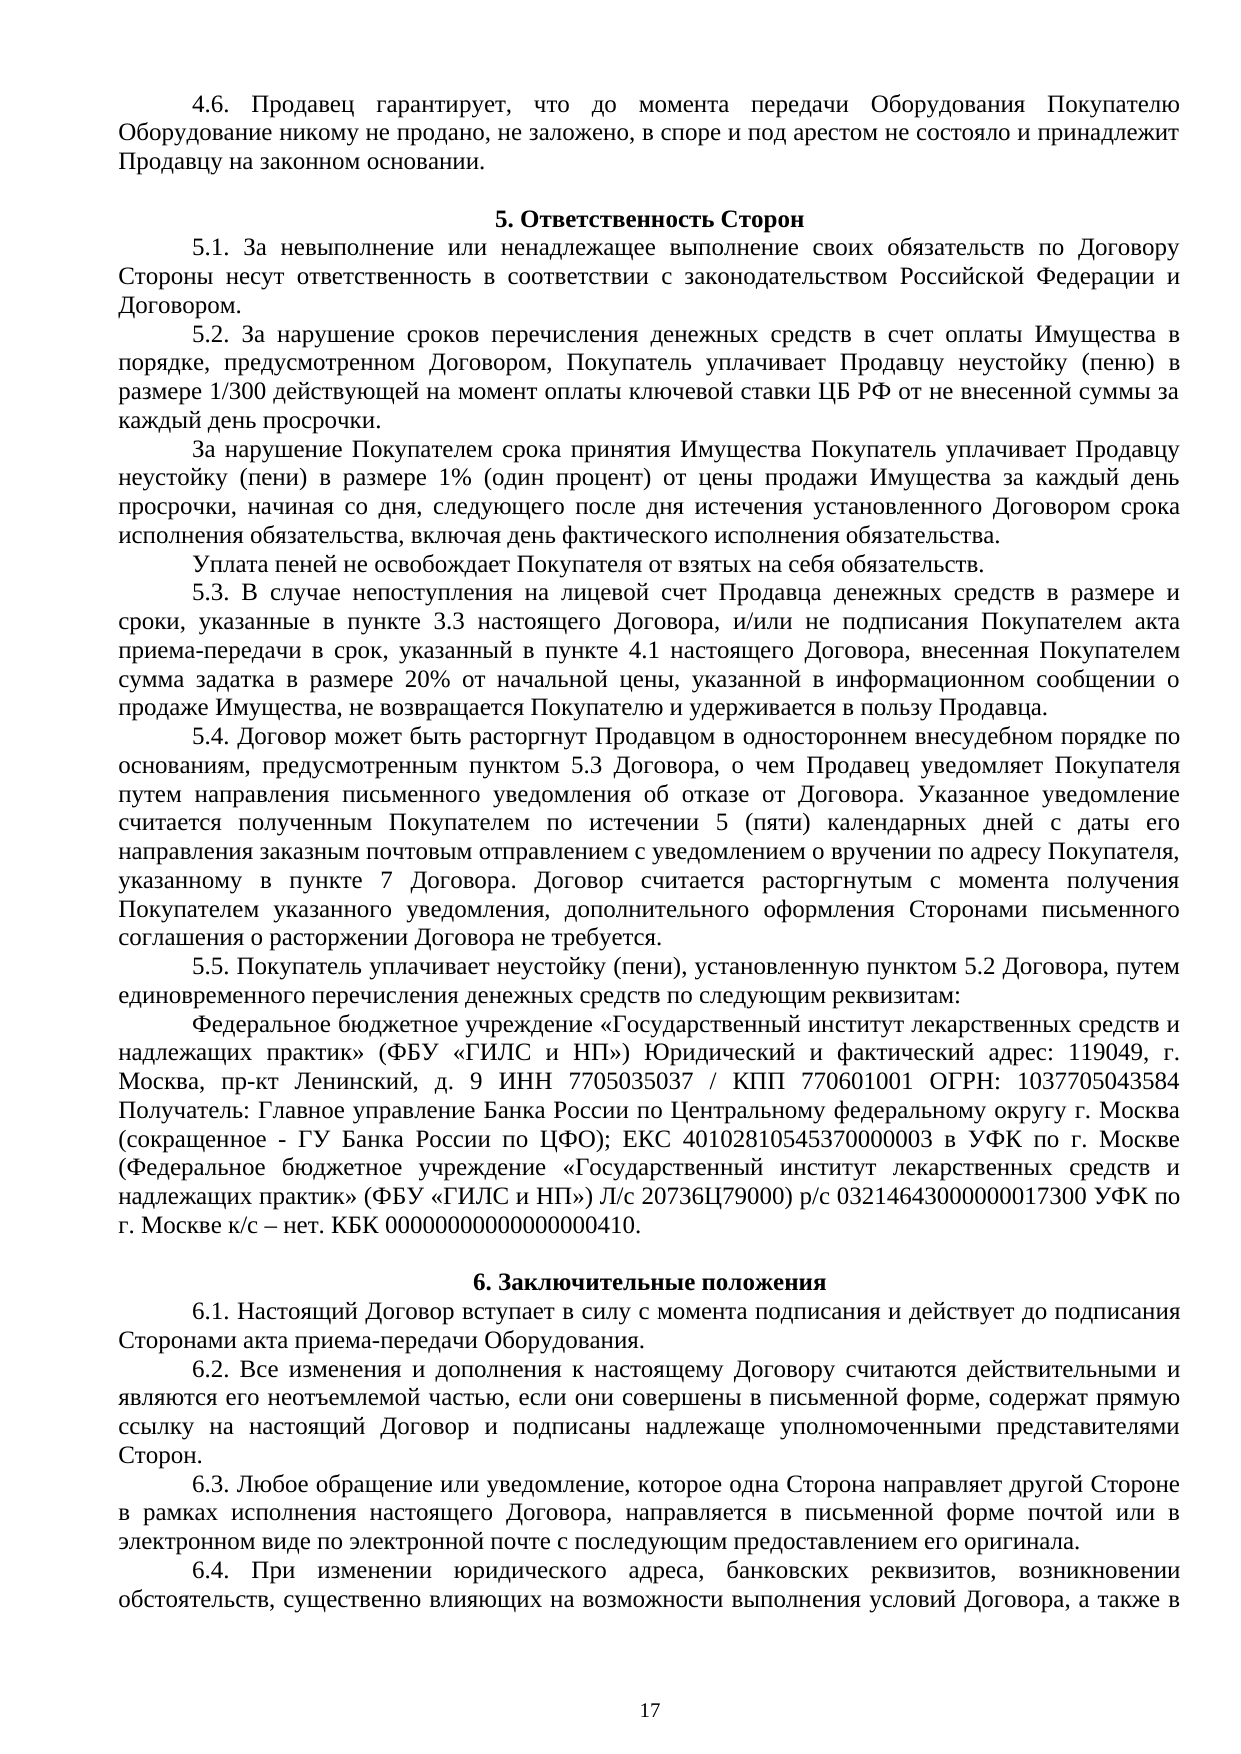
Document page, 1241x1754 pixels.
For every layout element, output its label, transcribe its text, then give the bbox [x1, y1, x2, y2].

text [118, 1555, 1181, 1612]
text За нарушение Покупателем срока принятия Имущества Покупатель уплачивает Продавцу неустойку (пени) в размере 1% (один процент) от цены продажи Имущества за каждый день просрочки, начиная со дня, следующего после дня истечения установленного Договором срока исполнения обязательства, включая день фактического исполнения обязательства. [118, 434, 1181, 549]
text 6.1. Настоящий Договор вступает в силу с момента подписания и действует до подписания Сторонами акта приема-передачи Оборудования. [118, 1296, 1181, 1354]
text 6.2. Все изменения и дополнения к настоящему Договору считаются действительными и являются его неотъемлемой частью, если они совершены в письменной форме, содержат прямую ссылку на настоящий Договор и подписаны надлежаще уполномоченными представителями Сторон. [118, 1354, 1181, 1469]
text 5.5. Покупатель уплачивает неустойку (пени), установленную пунктом 5.2 Договора, путем единовременного перечисления денежных средств по следующим реквизитам: [118, 951, 1181, 1009]
text 6.3. Любое обращение или уведомление, которое одна Сторона направляет другой Стороне в рамках исполнения настоящего Договора, направляется в письменной форме почтой или в электронном виде по электронной почте с последующим предоставлением его оригинала. [118, 1469, 1181, 1555]
text 5.2. За нарушение сроков перечисления денежных средств в счет оплаты Имущества в порядке, предусмотренном Договором, Покупатель уплачивает Продавцу неустойку (пеню) в размере 1/300 действующей на момент оплаты ключевой ставки ЦБ РФ от не внесенной суммы за каждый день просрочки. [118, 319, 1181, 434]
text 5.1. За невыполнение или ненадлежащее выполнение своих обязательств по Договору Стороны несут ответственность в соответствии с законодательством Российской Федерации и Договором. [118, 232, 1181, 319]
text 5.4. Договор может быть расторгнут Продавцом в одностороннем внесудебном порядке по основаниям, предусмотренным пунктом 5.3 Договора, о чем Продавец уведомляет Покупателя путем направления письменного уведомления об отказе от Договора. Указанное уведомление считается полученным Покупателем по истечении 5 (пяти) календарных дней с даты его направления заказным почтовым отправлением с уведомлением о вручении по адресу Покупателя, указанному в пункте 7 Договора. Договор считается расторгнутым с момента получения Покупателем указанного уведомления, дополнительного оформления Сторонами письменного соглашения о расторжении Договора не требуется. [118, 721, 1181, 951]
text 5. Ответственность Сторон [118, 204, 1181, 232]
text Уплата пеней не освобождает Покупателя от взятых на себя обязательств. [118, 549, 1181, 577]
text 6. Заключительные положения [118, 1267, 1181, 1296]
text 5.3. В случае непоступления на лицевой счет Продавца денежных средств в размере и сроки, указанные в пункте 3.3 настоящего Договора, и/или не подписания Покупателем акта приема-передачи в срок, указанный в пункте 4.1 настоящего Договора, внесенная Покупателем сумма задатка в размере 20% от начальной цены, указанной в информационном сообщении о продаже Имущества, не возвращается Покупателю и удерживается в пользу Продавца. [118, 577, 1181, 721]
text 4.6. Продавец гарантирует, что до момента передачи Оборудования Покупателю Оборудование никому не продано, не заложено, в споре и под арестом не состояло и принадлежит Продавцу на законном основании. [118, 89, 1181, 175]
text Федеральное бюджетное учреждение «Государственный институт лекарственных средств и надлежащих практик» (ФБУ «ГИЛС и НП») Юридический и фактический адрес: 119049, г. Москва, пр-кт Ленинский, д. 9 ИНН 7705035037 / КПП 770601001 ОГРН: 1037705043584 Получатель: Главное управление Банка России по Центральному федеральному округу г. Москва (сокращенное - ГУ Банка России по ЦФО); ЕКС 40102810545370000003 в УФК по г. Москве (Федеральное бюджетное учреждение «Государственный институт лекарственных средств и надлежащих практик» (ФБУ «ГИЛС и НП») Л/с 20736Ц79000) р/с 03214643000000017300 УФК по г. Москве к/с – нет. КБК 00000000000000000410. [118, 1009, 1181, 1239]
